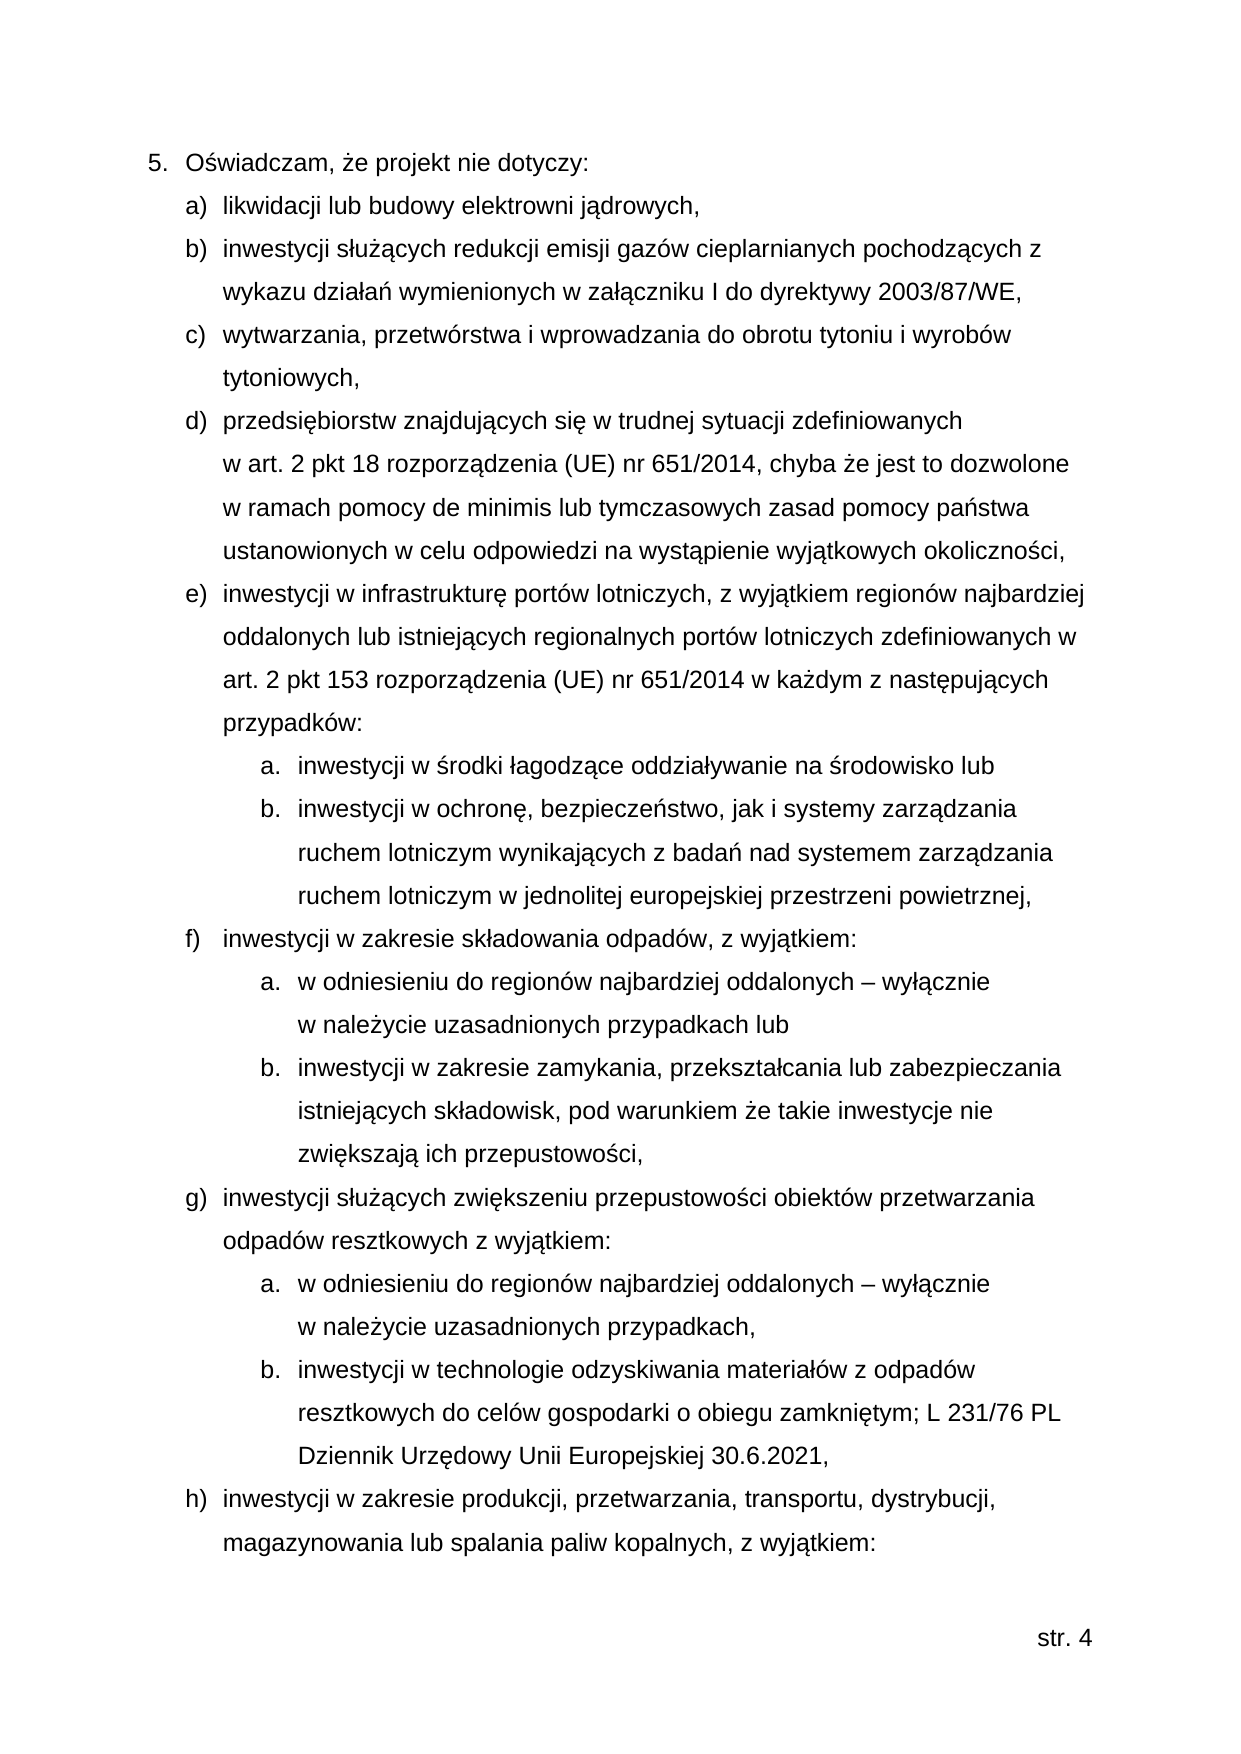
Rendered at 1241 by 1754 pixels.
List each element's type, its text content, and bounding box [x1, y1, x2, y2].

list inwestycji służących zwiększeniu przepustowości obiektów przetwarzania odpadów resztkowych z wyjątkiem: [185, 1183, 1093, 1254]
list Oświadczam, że projekt nie dotyczy: [148, 148, 1093, 176]
list inwestycji służących redukcji emisji gazów cieplarnianych pochodzących z wykazu działań wymienionych w załączniku I do dyrektywy 2003/87/WE, [185, 234, 1093, 306]
list inwestycji w infrastrukturę portów lotniczych, z wyjątkiem regionów najbardziej oddalonych lub istniejących regionalnych portów lotniczych zdefiniowanych w art. 2 pkt 153 rozporządzenia (UE) nr 651/2014 w każdym z następujących przypadków: [185, 579, 1093, 737]
list inwestycji w zakresie składowania odpadów, z wyjątkiem: [185, 924, 1093, 953]
list likwidacji lub budowy elektrowni jądrowych, [185, 191, 1093, 219]
list w odniesieniu do regionów najbardziej oddalonych – wyłącznie w należycie uzasadnionych przypadkach lub [260, 967, 1093, 1039]
list inwestycji w ochronę, bezpieczeństwo, jak i systemy zarządzania ruchem lotniczym wynikających z badań nad systemem zarządzania ruchem lotniczym w jednolitej europejskiej przestrzeni powietrznej, [260, 794, 1093, 909]
list inwestycji w technologie odzyskiwania materiałów z odpadów resztkowych do celów gospodarki o obiegu zamkniętym; L 231/76 PL Dziennik Urzędowy Unii Europejskiej 30.6.2021, [260, 1355, 1093, 1470]
list w odniesieniu do regionów najbardziej oddalonych – wyłącznie w należycie uzasadnionych przypadkach, [260, 1269, 1093, 1341]
list wytwarzania, przetwórstwa i wprowadzania do obrotu tytoniu i wyrobów tytoniowych, [185, 320, 1093, 392]
list inwestycji w zakresie zamykania, przekształcania lub zabezpieczania istniejących składowisk, pod warunkiem że takie inwestycje nie zwiększają ich przepustowości, [260, 1053, 1093, 1168]
list inwestycji w środki łagodzące oddziaływanie na środowisko lub [260, 751, 1093, 780]
list inwestycji w zakresie produkcji, przetwarzania, transportu, dystrybucji, magazynowania lub spalania paliw kopalnych, z wyjątkiem: [185, 1484, 1093, 1556]
list przedsiębiorstw znajdujących się w trudnej sytuacji zdefiniowanych w art. 2 pkt 18 rozporządzenia (UE) nr 651/2014, chyba że jest to dozwolone w ramach pomocy de minimis lub tymczasowych zasad pomocy państwa ustanowionych w celu odpowiedzi na wystąpienie wyjątkowych okoliczności, [185, 406, 1093, 564]
